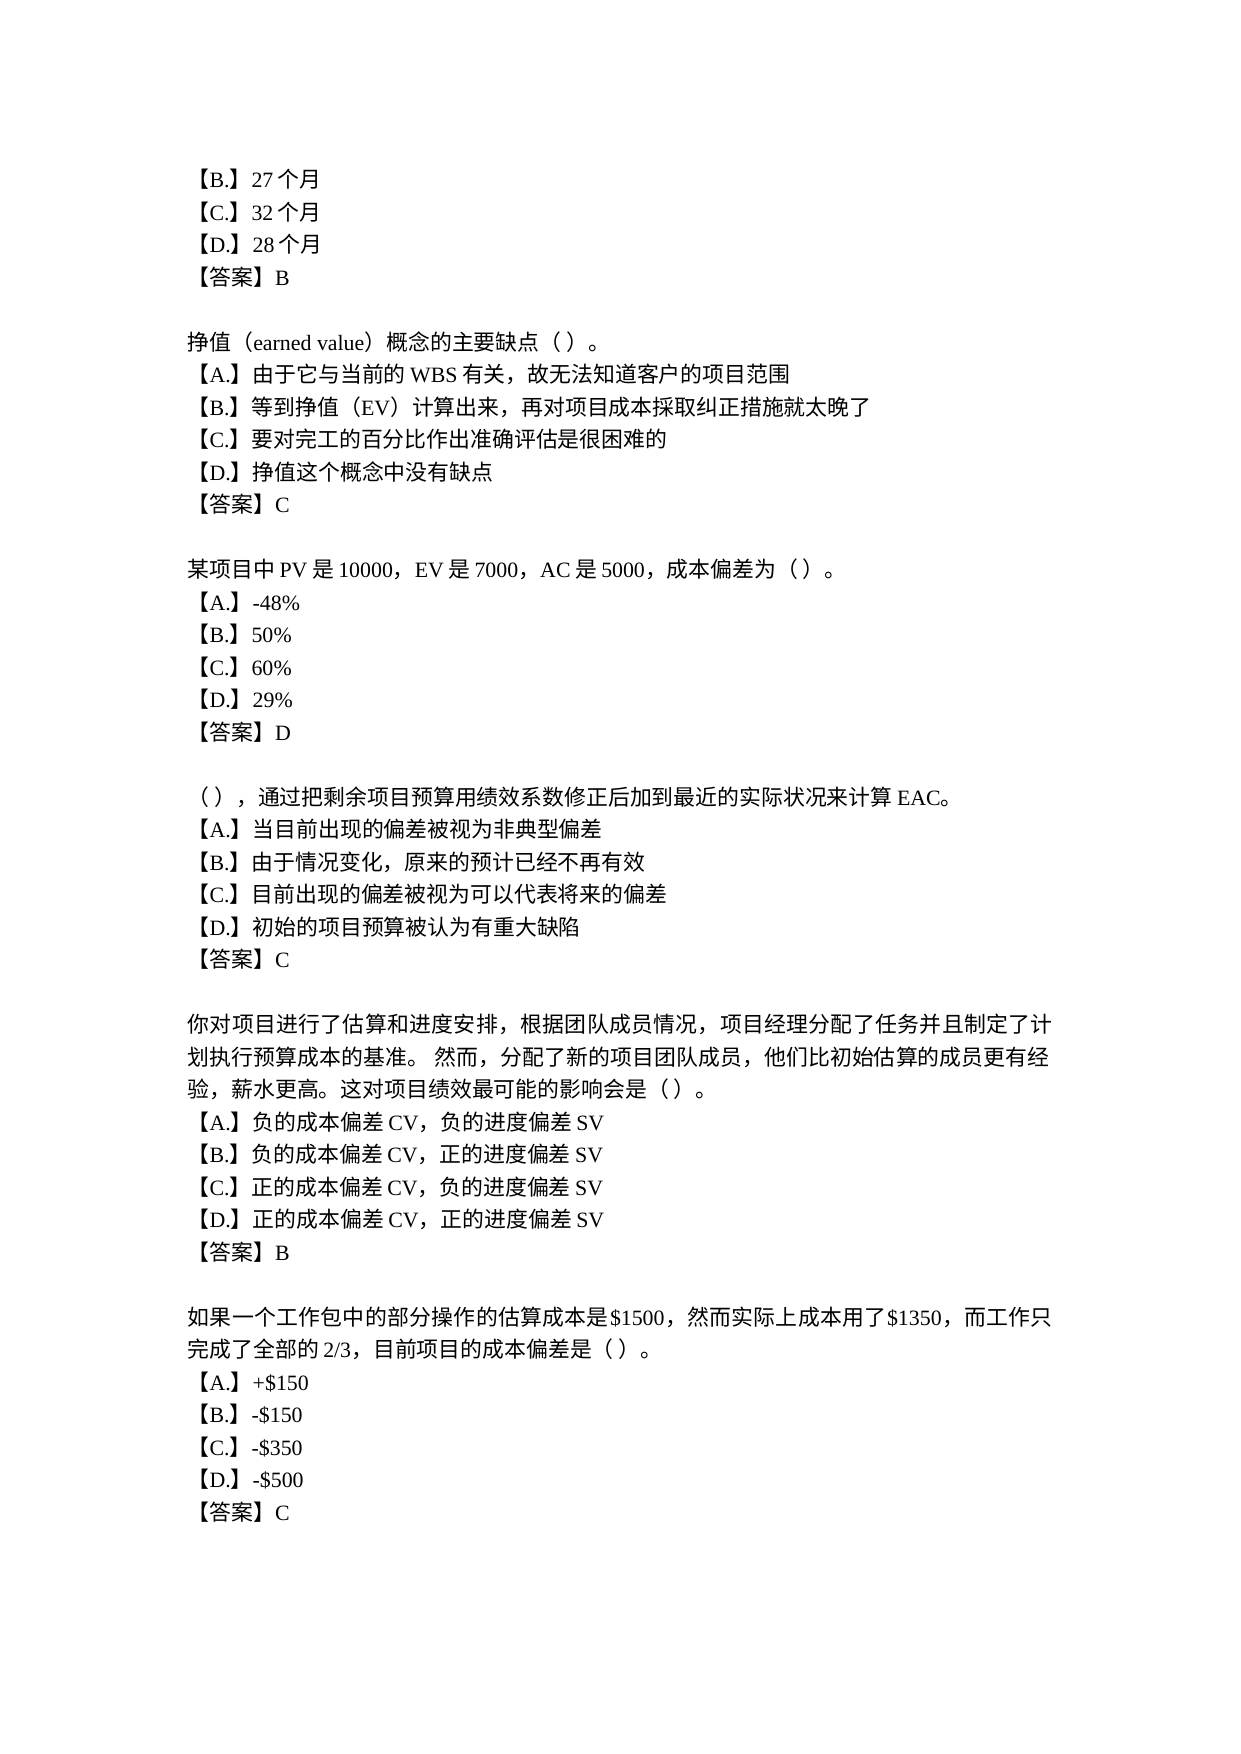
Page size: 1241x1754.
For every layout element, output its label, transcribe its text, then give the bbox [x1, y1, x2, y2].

text 【答案】C [187, 487, 1053, 519]
text 【D.】挣值这个概念中没有缺点 [187, 454, 1053, 487]
text 【C.】32个月 [187, 194, 1053, 227]
text 【答案】D [187, 714, 1053, 747]
text 【A.】负的成本偏差CV，负的进度偏差SV [187, 1104, 1053, 1137]
text （ ），通过把剩余项目预算用绩效系数修正后加到最近的实际状况来计算EAC。 [187, 779, 1053, 812]
text 你对项目进行了估算和进度安排，根据团队成员情况，项目经理分配了任务并且制定了计划执行预算成本的基准。 然而，分配了新的项目团队成员，他们比初始估算的成员更有经验，薪水更高。这对项目绩效最可能的影响会是（ ）。 [187, 1007, 1053, 1104]
text 【C.】正的成本偏差CV，负的进度偏差SV [187, 1169, 1053, 1202]
text 【D.】29% [187, 682, 1053, 714]
text 【D.】28个月 [187, 227, 1053, 259]
text 【C.】目前出现的偏差被视为可以代表将来的偏差 [187, 877, 1053, 909]
text 【D.】正的成本偏差CV，正的进度偏差SV [187, 1202, 1053, 1234]
text 【B.】由于情况变化，原来的预计已经不再有效 [187, 844, 1053, 877]
text 某项目中PV是10000，EV是7000，AC是5000，成本偏差为（ ）。 [187, 552, 1053, 584]
text 【B.】等到挣值（EV）计算出来，再对项目成本採取纠正措施就太晚了 [187, 389, 1053, 422]
text 【D.】-$500 [187, 1462, 1053, 1494]
text 如果一个工作包中的部分操作的估算成本是$1500，然而实际上成本用了$1350，而工作只完成了全部的2/3，目前项目的成本偏差是（ ）。 [187, 1299, 1053, 1364]
text 【B.】负的成本偏差CV，正的进度偏差SV [187, 1137, 1053, 1169]
text 【C.】-$350 [187, 1429, 1053, 1462]
text 【答案】B [187, 1234, 1053, 1267]
text 【答案】C [187, 942, 1053, 974]
text 【B.】-$150 [187, 1397, 1053, 1429]
text 【A.】当目前出现的偏差被视为非典型偏差 [187, 812, 1053, 844]
text 【A.】-48% [187, 584, 1053, 617]
text 【B.】27个月 [187, 162, 1053, 194]
text 【D.】初始的项目预算被认为有重大缺陷 [187, 909, 1053, 942]
text 【B.】50% [187, 617, 1053, 649]
text 【A.】由于它与当前的WBS有关，故无法知道客户的项目范围 [187, 357, 1053, 389]
text 【答案】C [187, 1494, 1053, 1527]
text 【C.】60% [187, 649, 1053, 682]
text 挣值（earned value）概念的主要缺点（ ）。 [187, 324, 1053, 357]
text 【C.】要对完工的百分比作出准确评估是很困难的 [187, 422, 1053, 454]
text 【答案】B [187, 259, 1053, 292]
text 【A.】+$150 [187, 1364, 1053, 1397]
